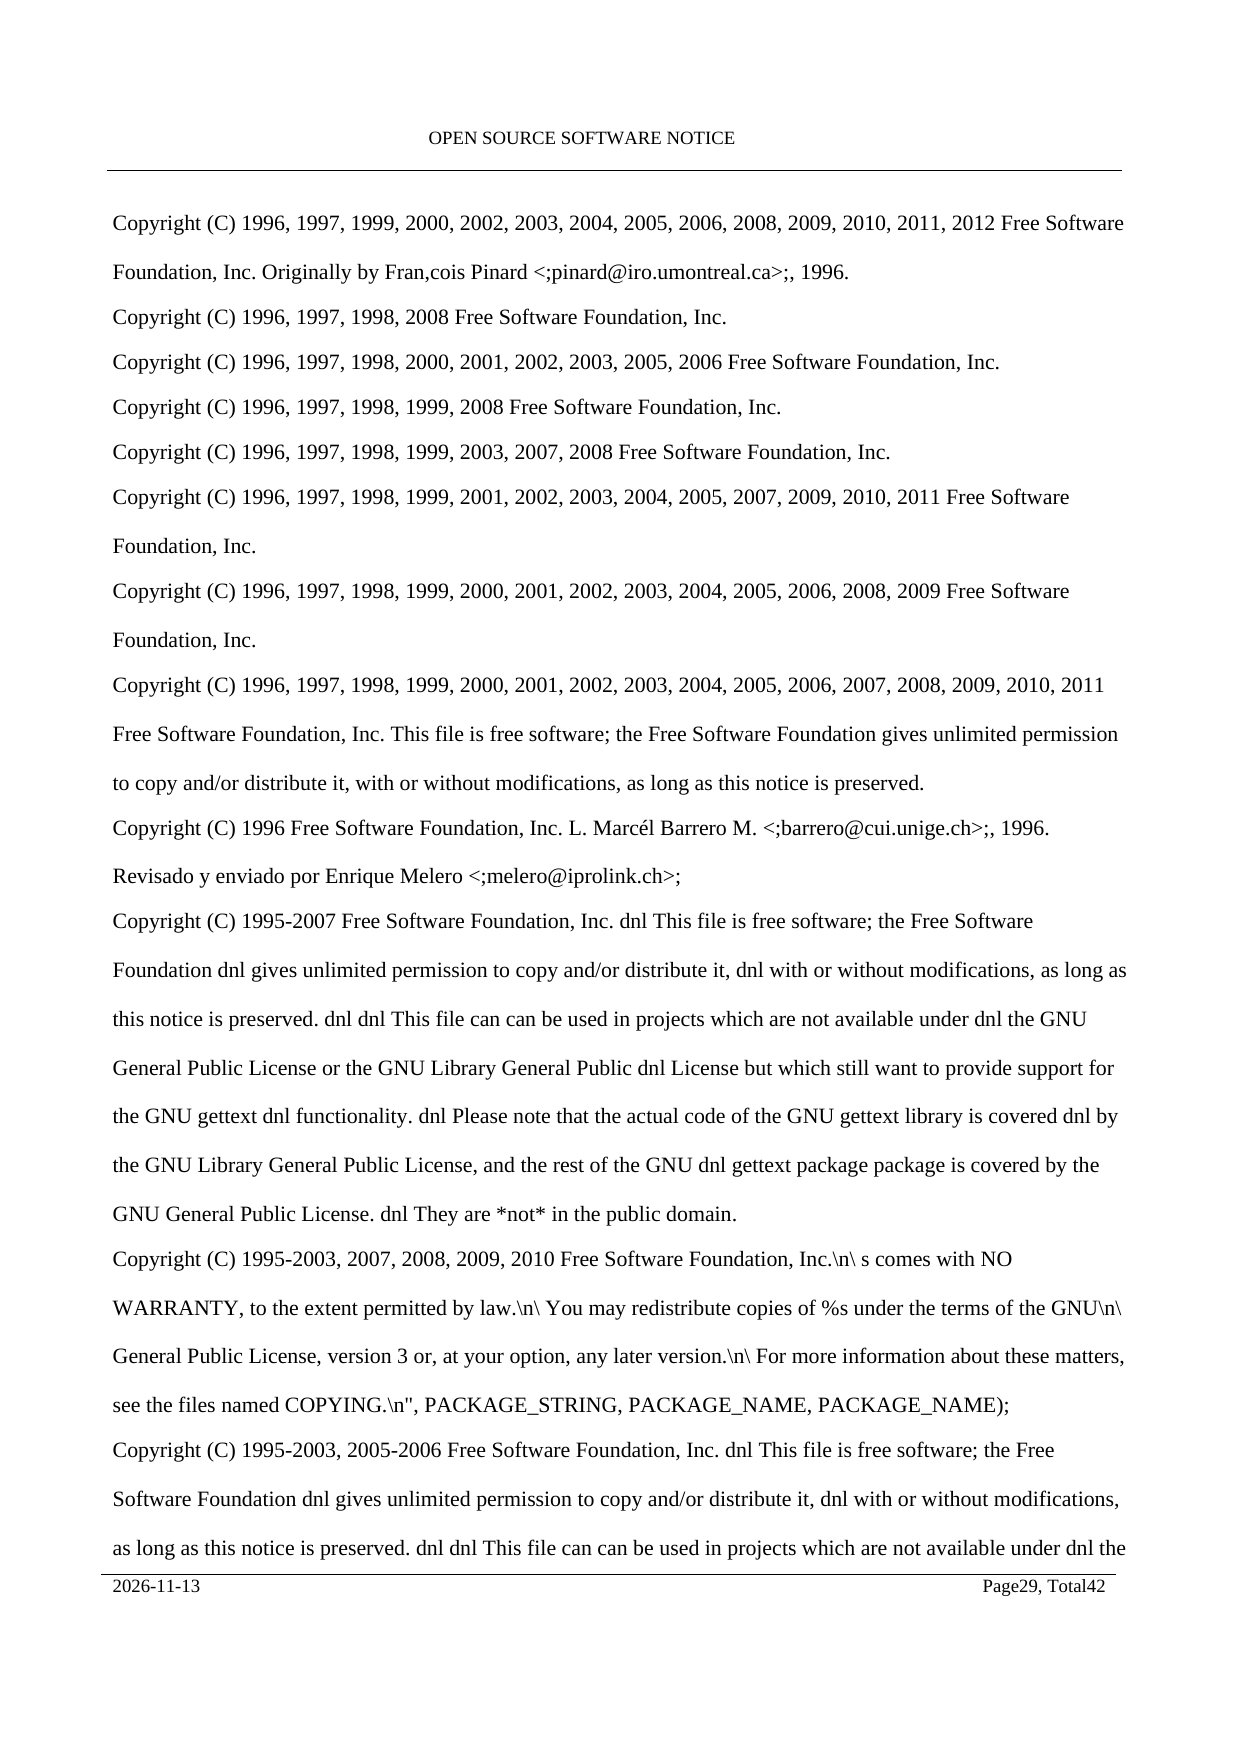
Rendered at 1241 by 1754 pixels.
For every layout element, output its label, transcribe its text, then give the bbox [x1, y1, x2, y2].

text Copyright (C) 1996, 1997, 1998, 1999, 2003, 2007, 2008 Free Software Foundation, Inc. [112, 436, 1128, 468]
text Copyright (C) 1996, 1997, 1998, 2008 Free Software Foundation, Inc. [112, 300, 1128, 333]
text Copyright (C) 1996, 1997, 1998, 1999, 2008 Free Software Foundation, Inc. [112, 390, 1128, 423]
text Copyright (C) 1996, 1997, 1998, 1999, 2000, 2001, 2002, 2003, 2004, 2005, 2006, 2008, 2009 Free Software Foundation, Inc. [112, 574, 1128, 656]
text Copyright (C) 1996 Free Software Foundation, Inc. L. Marcél Barrero M. <;barrero@cui.unige.ch>;, 1996. Revisado y enviado por Enrique Melero <;melero@iprolink.ch>; [112, 811, 1128, 892]
text Copyright (C) 1996, 1997, 1998, 1999, 2001, 2002, 2003, 2004, 2005, 2007, 2009, 2010, 2011 Free Software Foundation, Inc. [112, 481, 1128, 562]
text Copyright (C) 1996, 1997, 1998, 2000, 2001, 2002, 2003, 2005, 2006 Free Software Foundation, Inc. [112, 345, 1128, 378]
text Copyright (C) 1996, 1997, 1998, 1999, 2000, 2001, 2002, 2003, 2004, 2005, 2006, 2007, 2008, 2009, 2010, 2011 Free Software Foundation, Inc. This file is free software; the Free Software Foundation gives unlimited permission to copy and/or distribute it, with or without modifications, as long as this notice is preserved. [112, 668, 1128, 798]
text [112, 1434, 1128, 1564]
text Copyright (C) 1995-2007 Free Software Foundation, Inc. dnl This file is free software; the Free Software Foundation dnl gives unlimited permission to copy and/or distribute it, dnl with or without modifications, as long as this notice is preserved. dnl dnl This file can can be used in projects which are not available under dnl the GNU General Public License or the GNU Library General Public dnl License but which still want to provide support for the GNU gettext dnl functionality. dnl Please note that the actual code of the GNU gettext library is covered dnl by the GNU Library General Public License, and the rest of the GNU dnl gettext package package is covered by the GNU General Public License. dnl They are *not* in the public domain. [112, 905, 1128, 1230]
text Copyright (C) 1995-2003, 2007, 2008, 2009, 2010 Free Software Foundation, Inc.\n\ s comes with NO WARRANTY, to the extent permitted by law.\n\ You may redistribute copies of %s under the terms of the GNU\n\ General Public License, version 3 or, at your option, any later version.\n\ For more information about these matters, see the files named COPYING.\n", PACKAGE_STRING, PACKAGE_NAME, PACKAGE_NAME); [112, 1242, 1128, 1421]
text Copyright (C) 1996, 1997, 1999, 2000, 2002, 2003, 2004, 2005, 2006, 2008, 2009, 2010, 2011, 2012 Free Software Foundation, Inc. Originally by Fran,cois Pinard <;pinard@iro.umontreal.ca>;, 1996. [112, 206, 1128, 288]
